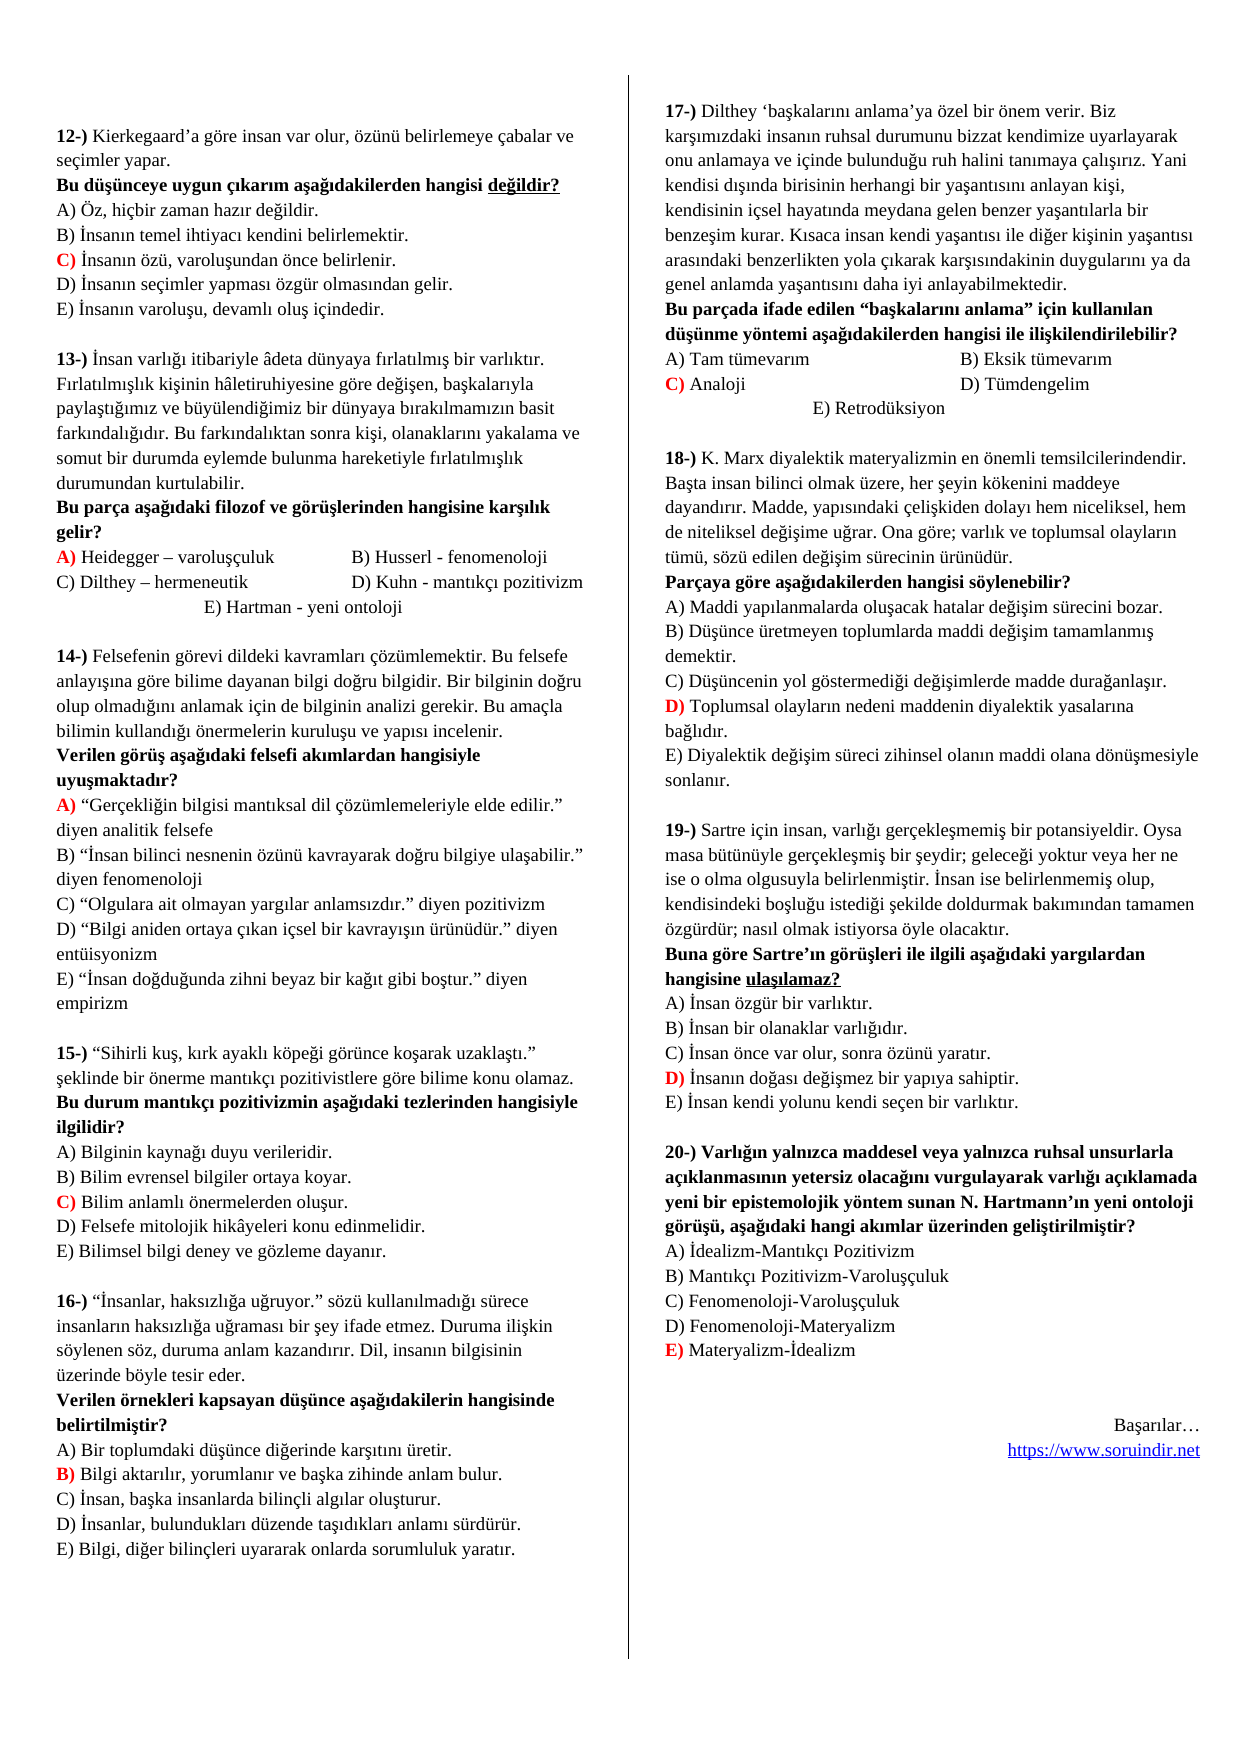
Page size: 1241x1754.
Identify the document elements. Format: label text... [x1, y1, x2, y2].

text E) Retrodüksiyon [739, 397, 1200, 419]
text E) “İnsan doğduğunda zihni beyaz bir kağıt gibi boştur.” diyen empirizm [56, 967, 591, 1014]
text Başarılar… [665, 1414, 1200, 1435]
text A) İnsan özgür bir varlıktır. [665, 992, 1200, 1014]
text Verilen örnekleri kapsayan düşünce aşağıdakilerin hangisinde belirtilmiştir? [56, 1389, 591, 1435]
text A) “Gerçekliğin bilgisi mantıksal dil çözümlemeleriyle elde edilir.” diyen analitik felsefe [56, 794, 591, 840]
text Bu durum mantıkçı pozitivizmin aşağıdaki tezlerinden hangisiyle ilgilidir? [56, 1091, 591, 1138]
text D) Felsefe mitolojik hikâyeleri konu edinmelidir. [56, 1215, 591, 1237]
text Başta insan bilinci olmak üzere, her şeyin kökenini maddeye dayandırır. Madde, yapısındaki çelişkiden dolayı hem niceliksel, hem de niteliksel değişime uğrar. Ona göre; varlık ve toplumsal olayların tümü, sözü edilen değişim sürecinin ürünüdür. [665, 472, 1200, 567]
text E) Diyalektik değişim süreci zihinsel olanın maddi olana dönüşmesiyle sonlanır. [665, 744, 1200, 791]
text 15-) “Sihirli kuş, kırk ayaklı köpeği görünce koşarak uzaklaştı.” şeklinde bir önerme mantıkçı pozitivistlere göre bilime konu olamaz. [56, 1042, 591, 1088]
text B) “İnsan bilinci nesnenin özünü kavrayarak doğru bilgiye ulaşabilir.” diyen fenomenoloji [56, 843, 591, 890]
text B) İnsanın temel ihtiyacı kendini belirlemektir. [56, 224, 591, 245]
text Bu parça aşağıdaki filozof ve görüşlerinden hangisine karşılık gelir? [56, 496, 591, 543]
text E) Bilgi, diğer bilinçleri uyararak onlarda sorumluluk yaratır. [56, 1538, 591, 1559]
text E) Bilimsel bilgi deney ve gözleme dayanır. [56, 1240, 591, 1262]
text https://www.soruindir.net [665, 1438, 1200, 1460]
text E) Materyalizm-İdealizm [665, 1339, 1200, 1361]
text Parçaya göre aşağıdakilerden hangisi söylenebilir? [665, 571, 1200, 592]
text B) Mantıkçı Pozitivizm-Varoluşçuluk [665, 1265, 1200, 1286]
text A) Heidegger – varoluşçuluk B) Husserl - fenomenoloji [56, 546, 591, 567]
text B) İnsan bir olanaklar varlığıdır. [665, 1017, 1200, 1038]
text A) Bilginin kaynağı duyu verileridir. [56, 1141, 591, 1162]
text Verilen görüş aşağıdaki felsefi akımlardan hangisiyle uyuşmaktadır? [56, 744, 591, 791]
text Bu parçada ifade edilen “başkalarını anlama” için kullanılan düşünme yöntemi aşağıdakilerden hangisi ile ilişkilendirilebilir? [665, 298, 1200, 344]
text D) Fenomenoloji-Materyalizm [665, 1314, 1200, 1336]
text C) Analoji D) Tümdengelim [665, 372, 1200, 394]
text A) Öz, hiçbir zaman hazır değildir. [56, 199, 591, 220]
text 14-) Felsefenin görevi dildeki kavramları çözümlemektir. Bu felsefe anlayışına göre bilime dayanan bilgi doğru bilgidir. Bir bilginin doğru olup olmadığını anlamak için de bilginin analizi gerekir. Bu amaçla bilimin kullandığı önermelerin kuruluşu ve yapısı incelenir. [56, 645, 591, 741]
text A) İdealizm-Mantıkçı Pozitivizm [665, 1240, 1200, 1262]
text C) Düşüncenin yol göstermediği değişimlerde madde durağanlaşır. [665, 670, 1200, 691]
text C) Dilthey – hermeneutik D) Kuhn - mantıkçı pozitivizm [56, 571, 591, 592]
text D) İnsanlar, bulundukları düzende taşıdıkları anlamı sürdürür. [56, 1513, 591, 1534]
text C) Bilim anlamlı önermelerden oluşur. [56, 1191, 591, 1212]
text B) Bilim evrensel bilgiler ortaya koyar. [56, 1166, 591, 1187]
text 12-) Kierkegaard’a göre insan var olur, özünü belirlemeye çabalar ve seçimler yapar. [56, 124, 591, 171]
text C) İnsan önce var olur, sonra özünü yaratır. [665, 1042, 1200, 1063]
text E) İnsanın varoluşu, devamlı oluş içindedir. [56, 298, 591, 319]
text B) Bilgi aktarılır, yorumlanır ve başka zihinde anlam bulur. [56, 1463, 591, 1485]
text E) İnsan kendi yolunu kendi seçen bir varlıktır. [665, 1091, 1200, 1113]
text C) Fenomenoloji-Varoluşçuluk [665, 1290, 1200, 1311]
text C) “Olgulara ait olmayan yargılar anlamsızdır.” diyen pozitivizm [56, 893, 591, 914]
text 20-) Varlığın yalnızca maddesel veya yalnızca ruhsal unsurlarla açıklanmasının yetersiz olacağını vurgulayarak varlığı açıklamada yeni bir epistemolojik yöntem sunan N. Hartmann’ın yeni ontoloji görüşü, aşağıdaki hangi akımlar üzerinden geliştirilmiştir? [665, 1141, 1200, 1237]
text 17-) Dilthey ‘başkalarını anlama’ya özel bir önem verir. Biz karşımızdaki insanın ruhsal durumunu bizzat kendimize uyarlayarak onu anlamaya ve içinde bulunduğu ruh halini tanımaya çalışırız. Yani kendisi dışında birisinin herhangi bir yaşantısını anlayan kişi, kendisinin içsel hayatında meydana gelen benzer yaşantılarla bir benzeşim kurar. Kısaca insan kendi yaşantısı ile diğer kişinin yaşantısı arasındaki benzerlikten yola çıkarak karşısındakinin duygularını ya da genel anlamda yaşantısını daha iyi anlayabilmektedir. [665, 100, 1200, 295]
text 16-) “İnsanlar, haksızlığa uğruyor.” sözü kullanılmadığı sürece insanların haksızlığa uğraması bir şey ifade etmez. Duruma ilişkin söylenen söz, duruma anlam kazandırır. Dil, insanın bilgisinin üzerinde böyle tesir eder. [56, 1290, 591, 1386]
text Bu düşünceye uygun çıkarım aşağıdakilerden hangisi değildir? [56, 174, 591, 196]
text Buna göre Sartre’ın görüşleri ile ilgili aşağıdaki yargılardan hangisine ulaşılamaz? [665, 943, 1200, 989]
text E) Hartman - yeni ontoloji [130, 596, 591, 617]
text 13-) İnsan varlığı itibariyle âdeta dünyaya fırlatılmış bir varlıktır. Fırlatılmışlık kişinin hâletiruhiyesine göre değişen, başkalarıyla paylaştığımız ve büyülendiğimiz bir dünyaya bırakılmamızın basit farkındalığıdır. Bu farkındalıktan sonra kişi, olanaklarını yakalama ve somut bir durumda eylemde bulunma hareketiyle fırlatılmışlık durumundan kurtulabilir. [56, 348, 591, 493]
text A) Tam tümevarım B) Eksik tümevarım [665, 348, 1200, 369]
text D) “Bilgi aniden ortaya çıkan içsel bir kavrayışın ürünüdür.” diyen entüisyonizm [56, 918, 591, 964]
text C) İnsanın özü, varoluşundan önce belirlenir. [56, 248, 591, 270]
text A) Maddi yapılanmalarda oluşacak hatalar değişim sürecini bozar. [665, 596, 1200, 617]
text A) Bir toplumdaki düşünce diğerinde karşıtını üretir. [56, 1438, 591, 1460]
text C) İnsan, başka insanlarda bilinçli algılar oluşturur. [56, 1488, 591, 1509]
text B) Düşünce üretmeyen toplumlarda maddi değişim tamamlanmış demektir. [665, 620, 1200, 667]
text 19-) Sartre için insan, varlığı gerçekleşmemiş bir potansiyeldir. Oysa masa bütünüyle gerçekleşmiş bir şeydir; geleceği yoktur veya her ne ise o olma olgusuyla belirlenmiştir. İnsan ise belirlenmemiş olup, kendisindeki boşluğu istediği şekilde doldurmak bakımından tamamen özgürdür; nasıl olmak istiyorsa öyle olacaktır. [665, 819, 1200, 939]
text D) Toplumsal olayların nedeni maddenin diyalektik yasalarına bağlıdır. [665, 695, 1200, 741]
text D) İnsanın doğası değişmez bir yapıya sahiptir. [665, 1067, 1200, 1088]
text D) İnsanın seçimler yapması özgür olmasından gelir. [56, 273, 591, 295]
text 18-) K. Marx diyalektik materyalizmin en önemli temsilcilerindendir. [665, 447, 1200, 468]
